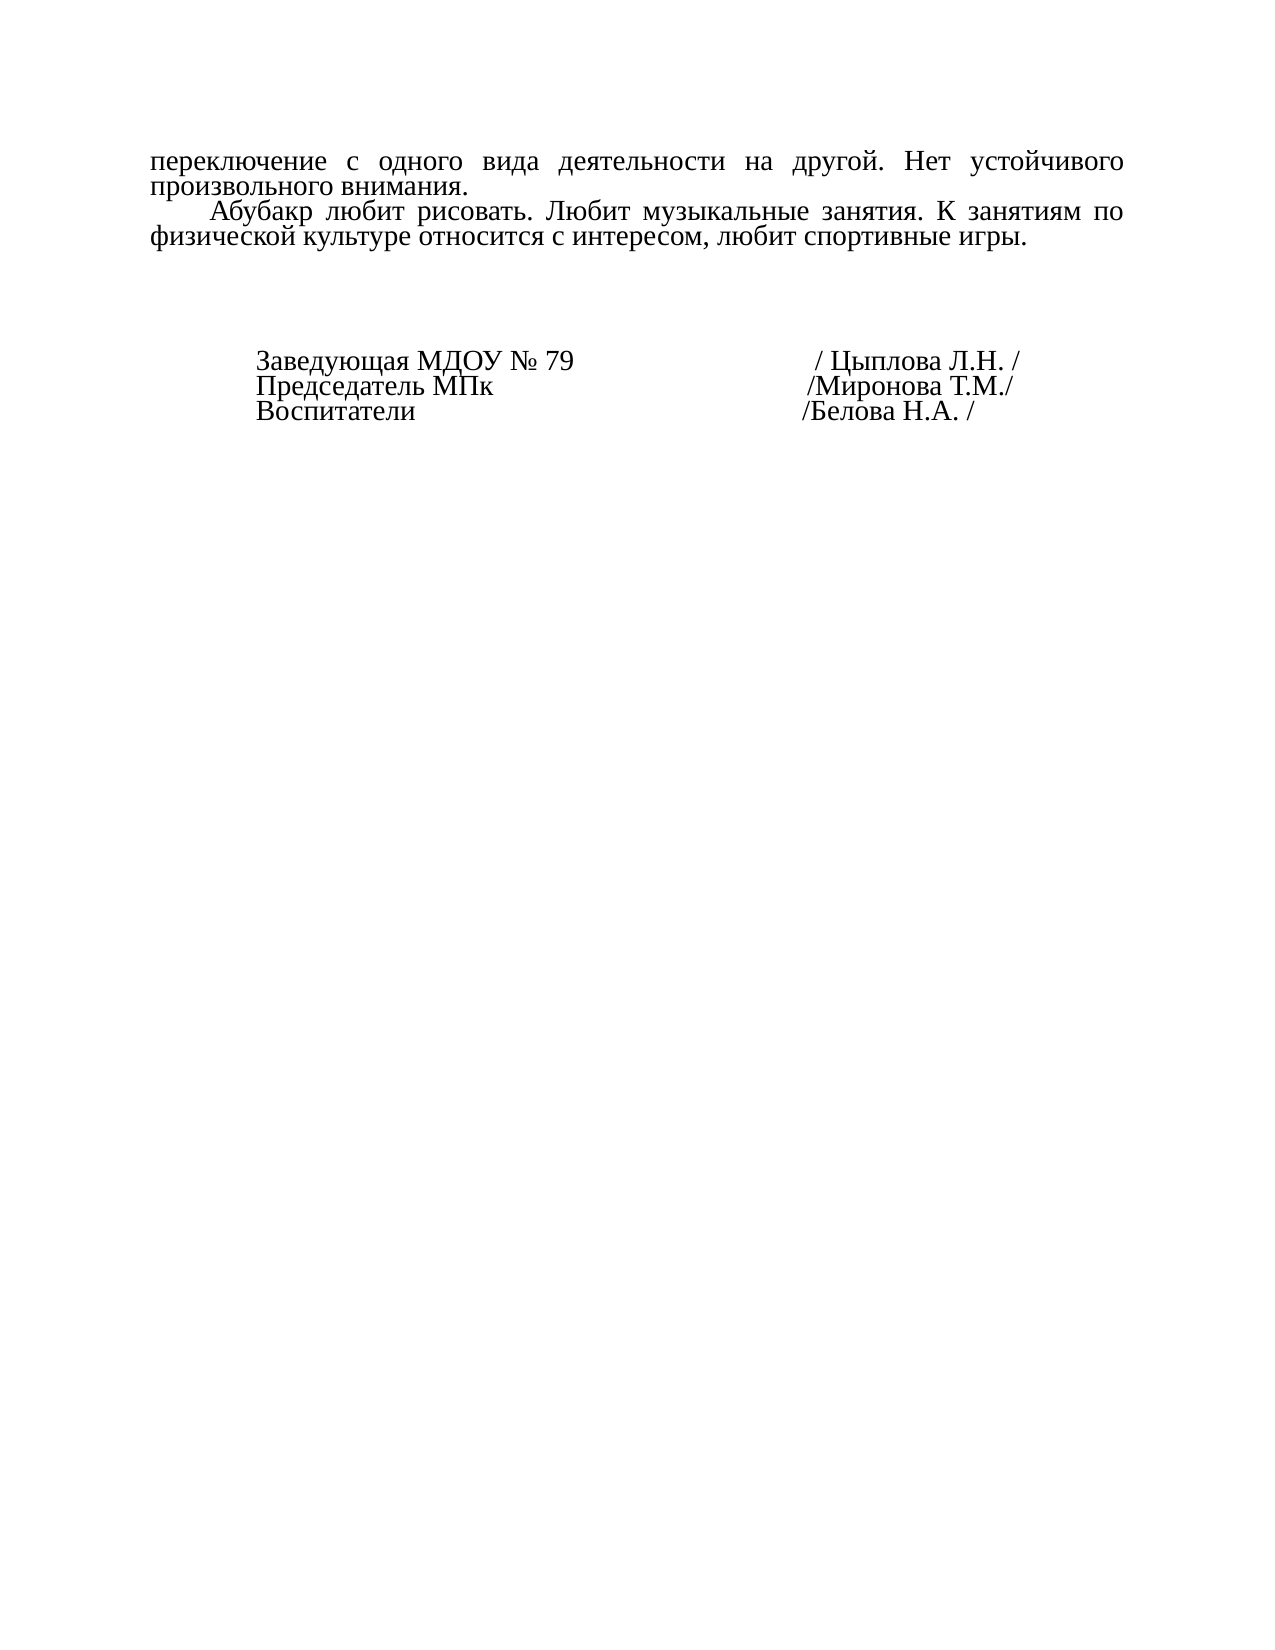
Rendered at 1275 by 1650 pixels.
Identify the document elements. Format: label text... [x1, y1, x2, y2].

text Председатель МПк /Миронова Т.М./ [150, 375, 1125, 400]
text Воспитатели /Белова Н.А. / [150, 400, 1125, 425]
text Абубакр любит рисовать. Любит музыкальные занятия. К занятиям по физической культуре относится с интересом, любит спортивные игры. [150, 200, 1125, 250]
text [150, 150, 1125, 200]
text Заведующая МДОУ № 79 / Цыплова Л.Н. / [150, 350, 1125, 375]
